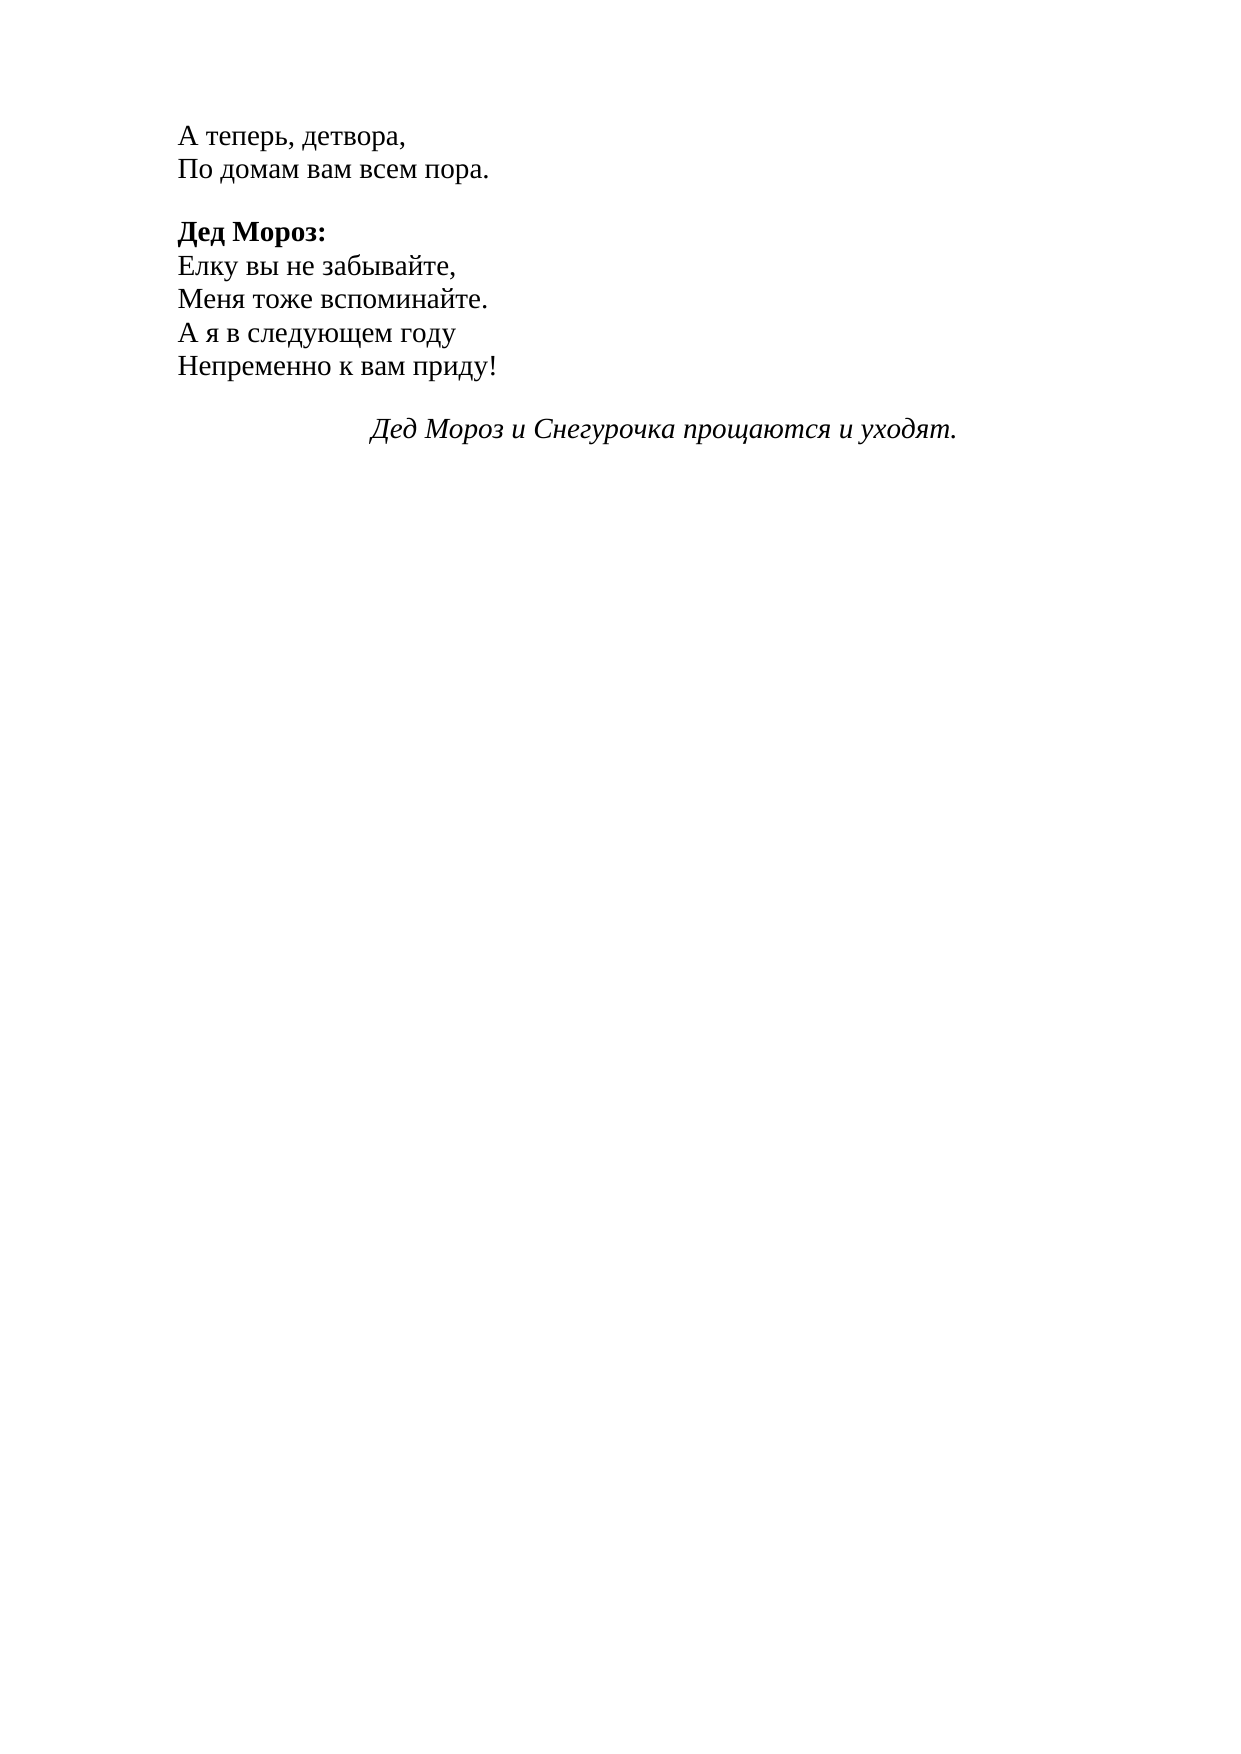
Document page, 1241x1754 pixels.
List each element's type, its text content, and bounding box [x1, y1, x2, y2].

text Дед Мороз и Снегурочка прощаются и уходят. [177, 411, 1152, 445]
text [177, 118, 1152, 185]
text Дед Мороз: Елку вы не забывайте, Меня тоже вспоминайте. А я в следующем году Непременно к вам приду! [177, 214, 1152, 382]
